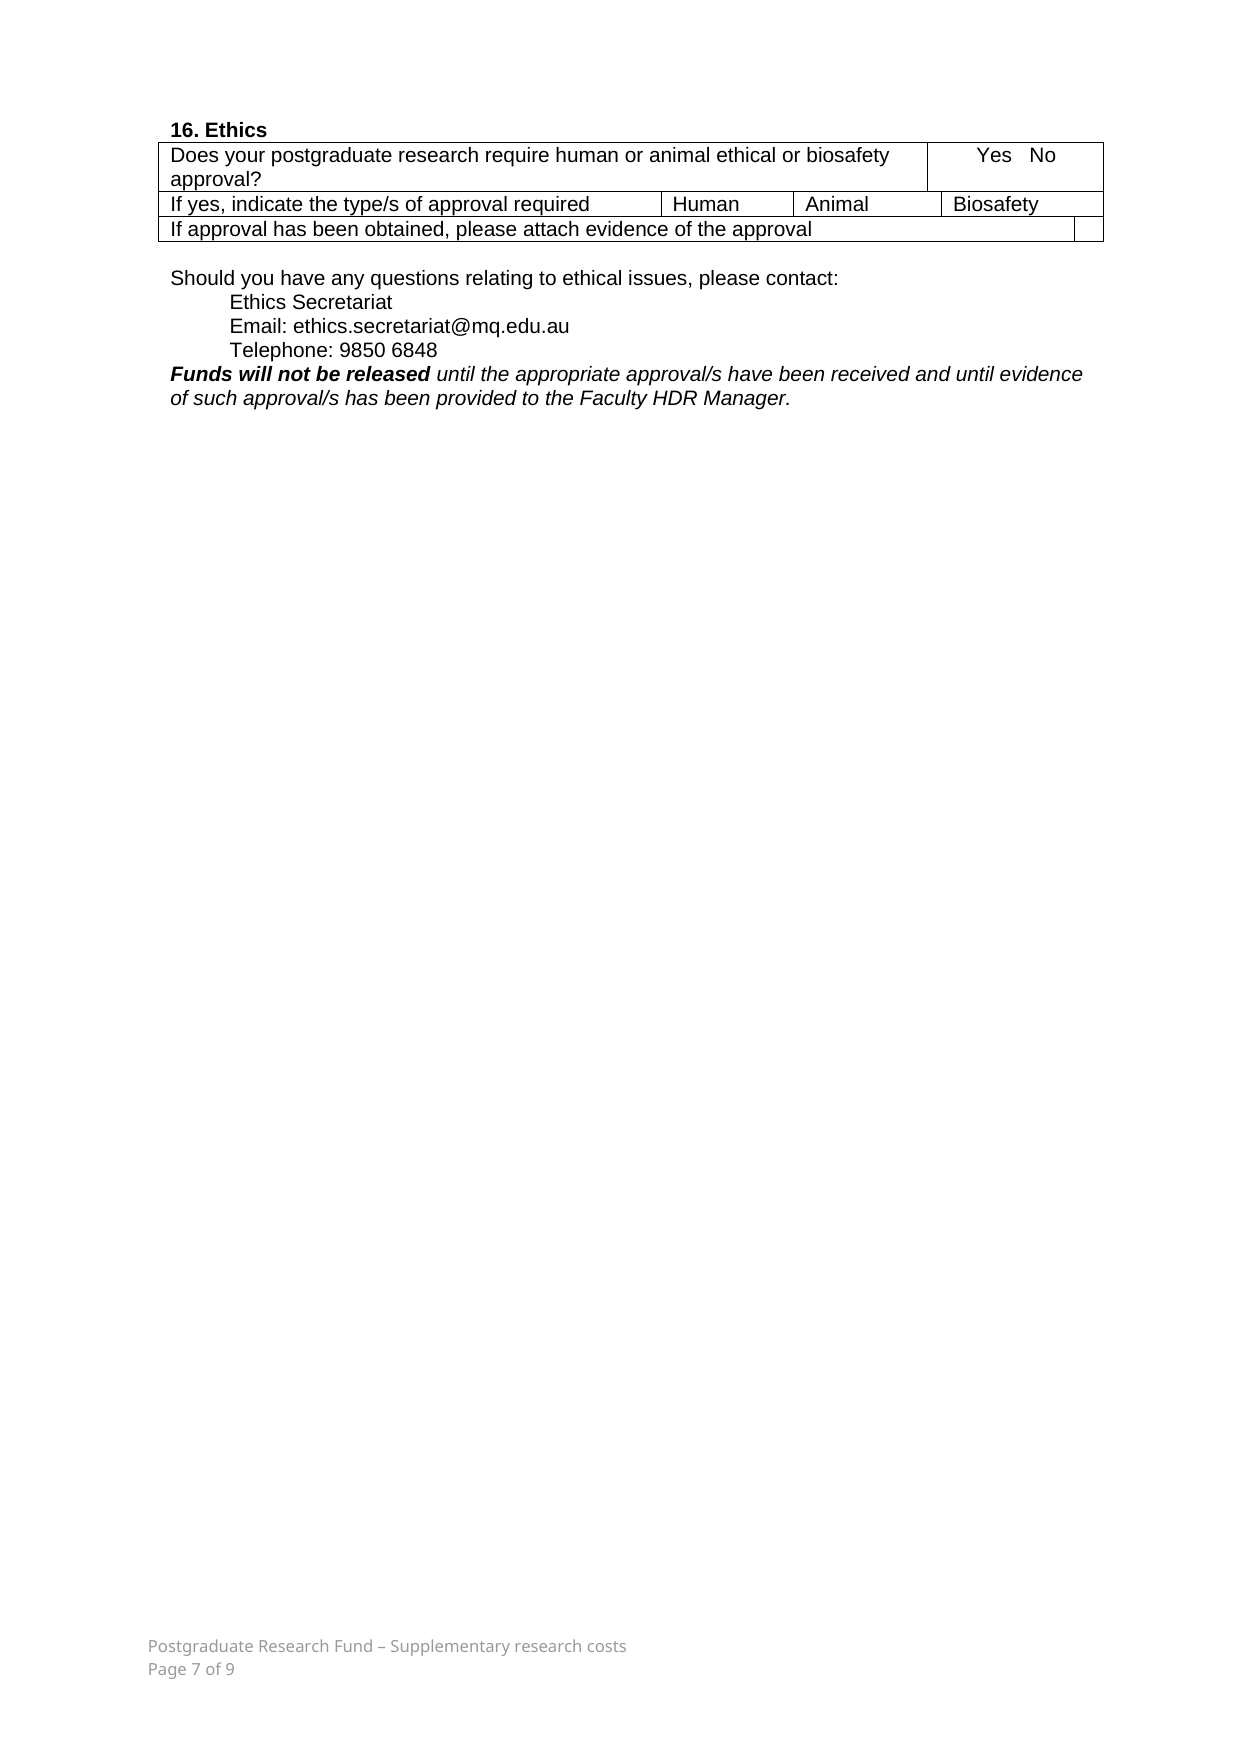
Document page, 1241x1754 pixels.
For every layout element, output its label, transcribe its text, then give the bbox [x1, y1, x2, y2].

table_cell If yes, indicate the type/s of approval required [159, 192, 661, 216]
table_cell Human [662, 192, 793, 216]
table_cell Animal [794, 192, 941, 216]
table_cell Does your postgraduate research require human or animal ethical or biosafety approval? [159, 143, 927, 191]
table_cell [1075, 217, 1103, 241]
table_cell Yes No [928, 143, 1103, 191]
table_cell If approval has been obtained, please attach evidence of the approval [159, 217, 1074, 241]
table_cell Should you have any questions relating to ethical issues, please contact: Ethics Secretariat Email: ethics.secretariat@mq.edu.au Telephone: 9850 6848 Funds will not be released until the appropriate approval/s have been received and until evidence of such approval/s has been provided to the Faculty HDR Manager. [159, 242, 1104, 410]
table_header 16. Ethics [159, 118, 1104, 142]
table_cell Biosafety [942, 192, 1103, 216]
